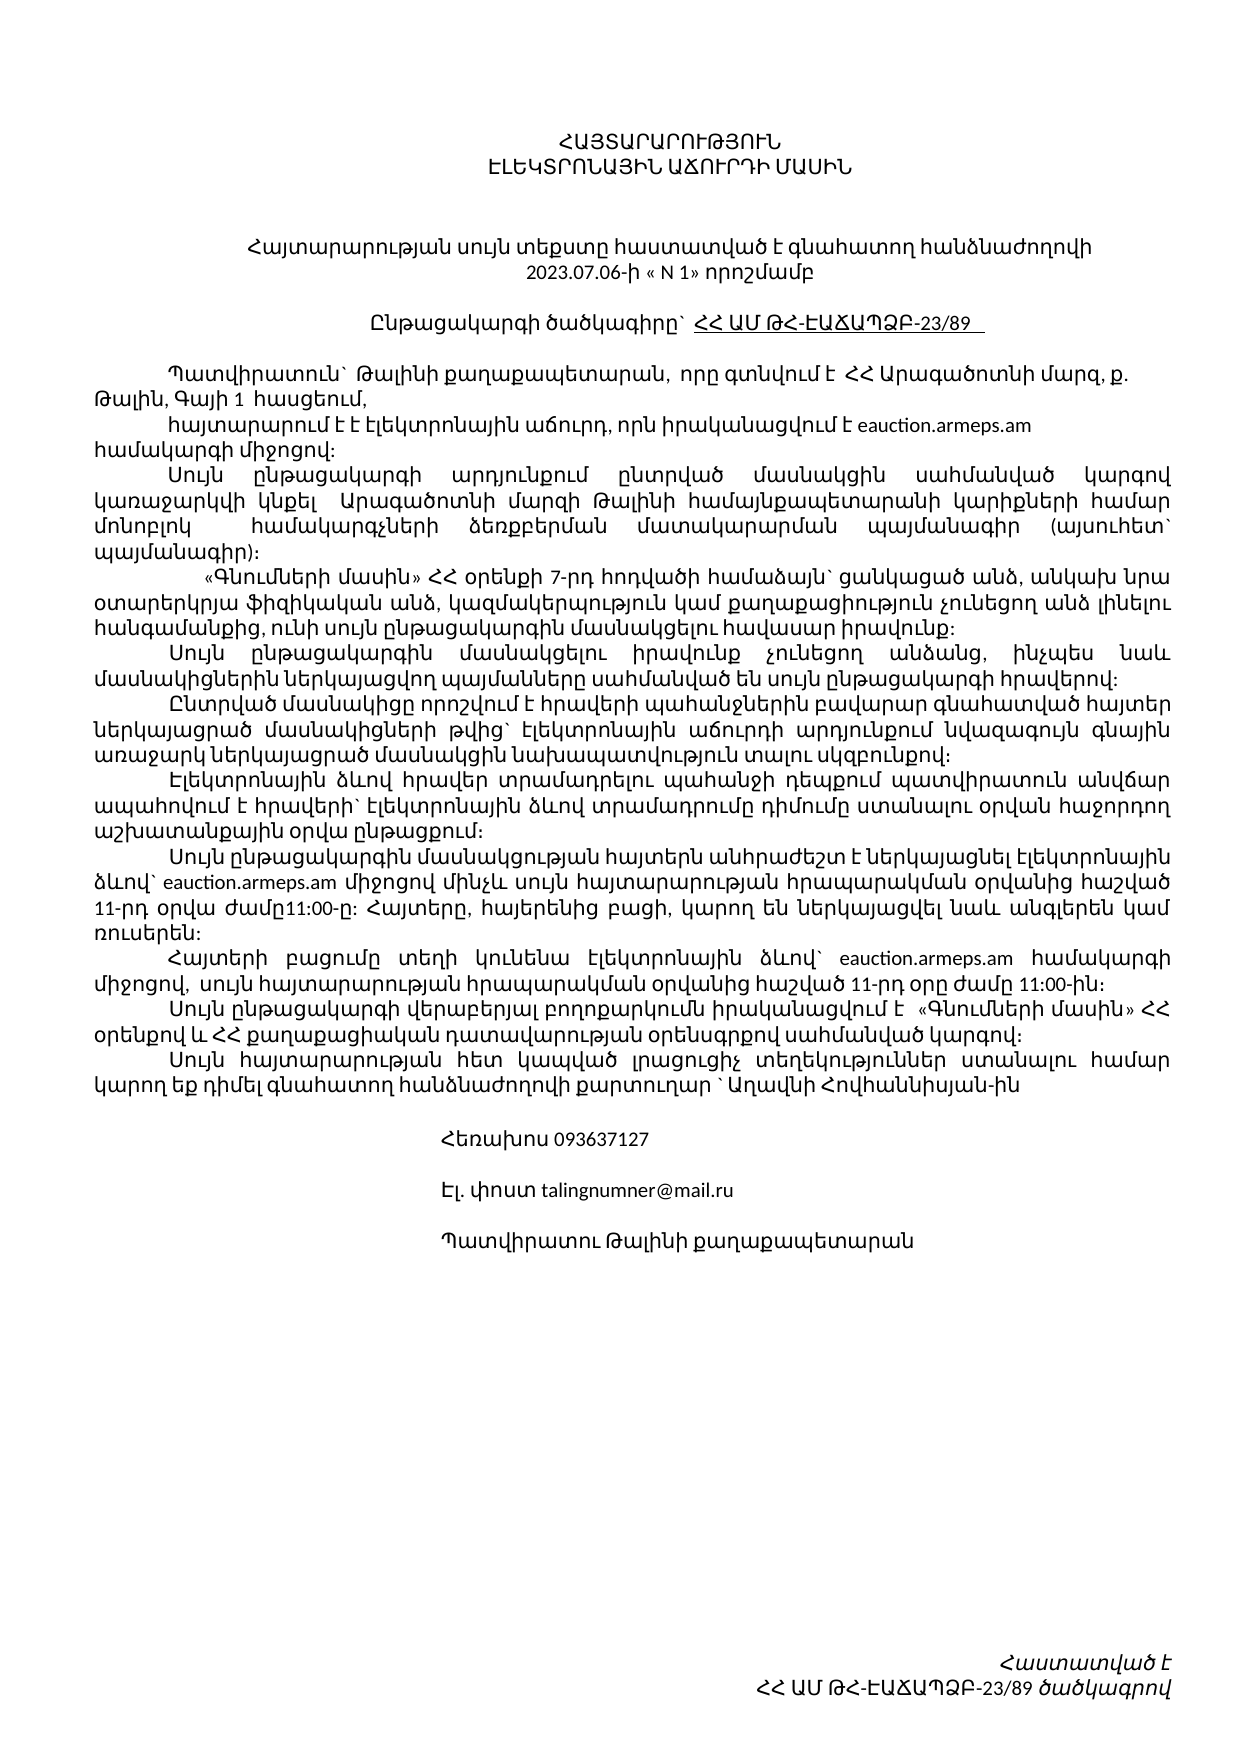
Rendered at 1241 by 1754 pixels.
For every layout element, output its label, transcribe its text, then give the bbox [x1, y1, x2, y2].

text Հեռախոս 093637127 [94, 1126, 1171, 1152]
text ԷԼԵԿՏՐՈՆԱՅԻՆ ԱՃՈՒՐԴԻ ՄԱՍԻՆ [94, 154, 1171, 180]
text Էլեկտրոնային ձևով հրավեր տրամադրելու պահանջի դեպքում պատվիրատուն անվճար ապահովում է հրավերի` էլեկտրոնային ձևով տրամադրումը դիմումը ստանալու օրվան հաջորդող աշխատանքային օրվա ընթացքում։ [94, 768, 1171, 844]
text Պատվիրատու Թալինի քաղաքապետարան [94, 1228, 1171, 1253]
text «Գնումների մասին» ՀՀ օրենքի 7-րդ հոդվածի համաձայն` ցանկացած անձ, անկախ նրա օտարերկրյա ֆիզիկական անձ, կազմակերպություն կամ քաղաքացիություն չունեցող անձ լինելու հանգամանքից, ունի սույն ընթացակարգին մասնակցելու հավասար իրավունք: [94, 564, 1171, 641]
text ՀՀ ԱՄ ԹՀ-ԷԱՃԱՊՁԲ-23/89 ծածկագրով [94, 1675, 1171, 1701]
text Հաստատված է [94, 1650, 1171, 1675]
text Պատվիրատուն` Թալինի քաղաքապետարան, որը գտնվում է ՀՀ Արագածոտնի մարզ, ք. Թալին, Գայի 1 հասցեում, [94, 361, 1171, 412]
text հայտարարում է է էլեկտրոնային աճուրդ, որն իրականացվում է eauction.armeps.am համակարգի միջոցով: [94, 412, 1171, 463]
text Սույն ընթացակարգի վերաբերյալ բողոքարկումն իրականացվում է «Գնումների մասին» ՀՀ օրենքով և ՀՀ քաղաքացիական դատավարության օրենսգրքով սահմանված կարգով։ [94, 996, 1171, 1047]
text ՀԱՅՏԱՐԱՐՈՒԹՅՈՒՆ [94, 129, 1171, 154]
text Էլ. փոստ talingnumner@mail.ru [94, 1177, 1171, 1203]
text 2023.07.06 -ի « N 1» որոշմամբ [94, 259, 1171, 285]
text Հայտերի բացումը տեղի կունենա էլեկտրոնային ձևով` eauction.armeps.am համակարգի միջոցով, սույն հայտարարության հրապարակման օրվանից հաշված 11-րդ օրը ժամը 11:00-ին։ [94, 946, 1171, 996]
text Ընթացակարգի ծածկագիրը` ՀՀ ԱՄ ԹՀ-ԷԱՃԱՊՁԲ-23/89 [94, 310, 1171, 336]
text Սույն ընթացակարգի արդյունքում ընտրված մասնակցին սահմանված կարգով կառաջարկվի կնքել Արագածոտնի մարզի Թալինի համայնքապետարանի կարիքների համար մոնոբլոկ համակարգչների ձեռքբերման մատակարարման պայմանագիր (այսուհետ` պայմանագիր)։ [94, 463, 1171, 564]
text Սույն ընթացակարգին մասնակցության հայտերն անհրաժեշտ է ներկայացնել էլեկտրոնային ձևով` eauction.armeps.am միջոցով մինչև սույն հայտարարության հրապարակման օրվանից հաշված 11-րդ օրվա ժամը11:00-ը: Հայտերը, հայերենից բացի, կարող են ներկայացվել նաև անգլերեն կամ ռուսերեն: [94, 844, 1171, 946]
text Հայտարարության սույն տեքստը հաստատված է գնահատող հանձնաժողովի [94, 234, 1171, 259]
text Սույն ընթացակարգին մասնակցելու իրավունք չունեցող անձանց, ինչպես նաև մասնակիցներին ներկայացվող պայմանները սահմանված են սույն ընթացակարգի հրավերով: [94, 641, 1171, 691]
text Սույն հայտարարության հետ կապված լրացուցիչ տեղեկություններ ստանալու համար կարող եք դիմել գնահատող հանձնաժողովի քարտուղար ` Աղավնի Հովհաննիսյան-ին [94, 1047, 1171, 1098]
text Ընտրված մասնակիցը որոշվում է հրավերի պահանջներին բավարար գնահատված հայտեր ներկայացրած մասնակիցների թվից` էլեկտրոնային աճուրդի արդյունքում նվազագույն գնային առաջարկ ներկայացրած մասնակցին նախապատվություն տալու սկզբունքով։ [94, 691, 1171, 768]
